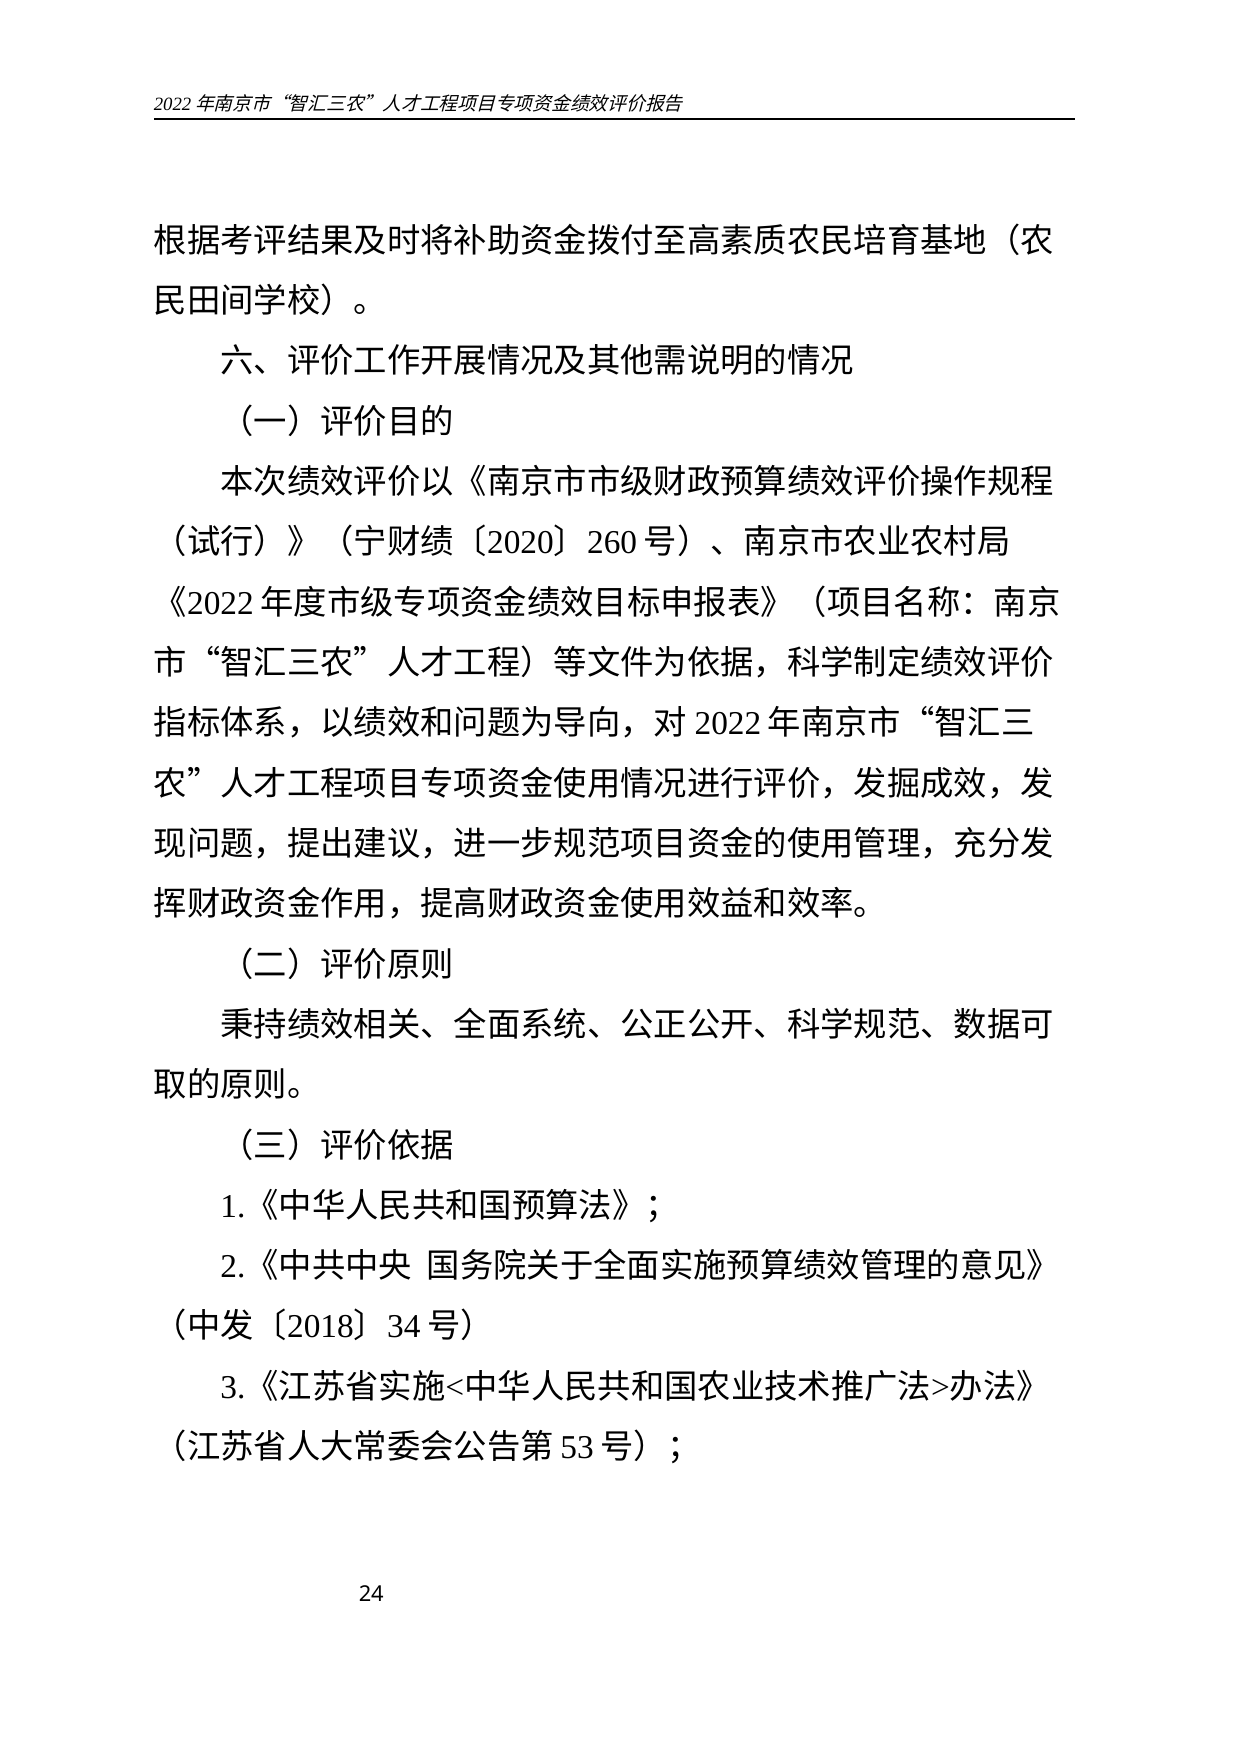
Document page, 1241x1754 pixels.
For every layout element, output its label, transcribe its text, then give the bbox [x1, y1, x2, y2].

text 六、评价工作开展情况及其他需说明的情况 [153, 328, 1075, 388]
text 秉持绩效相关、全面系统、公正公开、科学规范、数据可取的原则。 [153, 992, 1075, 1112]
text （一）评价目的 [153, 388, 1075, 449]
text 1.《中华人民共和国预算法》； [153, 1173, 1075, 1233]
text 本次绩效评价以《南京市市级财政预算绩效评价操作规程（试行）》（宁财绩〔2020〕260号）、南京市农业农村局《2022年度市级专项资金绩效目标申报表》（项目名称：南京市“智汇三农”人才工程）等文件为依据，科学制定绩效评价指标体系，以绩效和问题为导向，对 2022年南京市“智汇三农”人才工程项目专项资金使用情况进行评价，发掘成效，发现问题，提出建议，进一步规范项目资金的使用管理，充分发挥财政资金作用，提高财政资金使用效益和效率。 [153, 449, 1075, 931]
text 3.《江苏省实施<中华人民共和国农业技术推广法>办法》（江苏省人大常委会公告第53号）； [153, 1353, 1075, 1474]
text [153, 208, 1075, 328]
text （二）评价原则 [153, 931, 1075, 992]
text （三）评价依据 [153, 1112, 1075, 1173]
text 2.《中共中央 国务院关于全面实施预算绩效管理的意见》（中发〔2018〕34号） [153, 1233, 1075, 1353]
